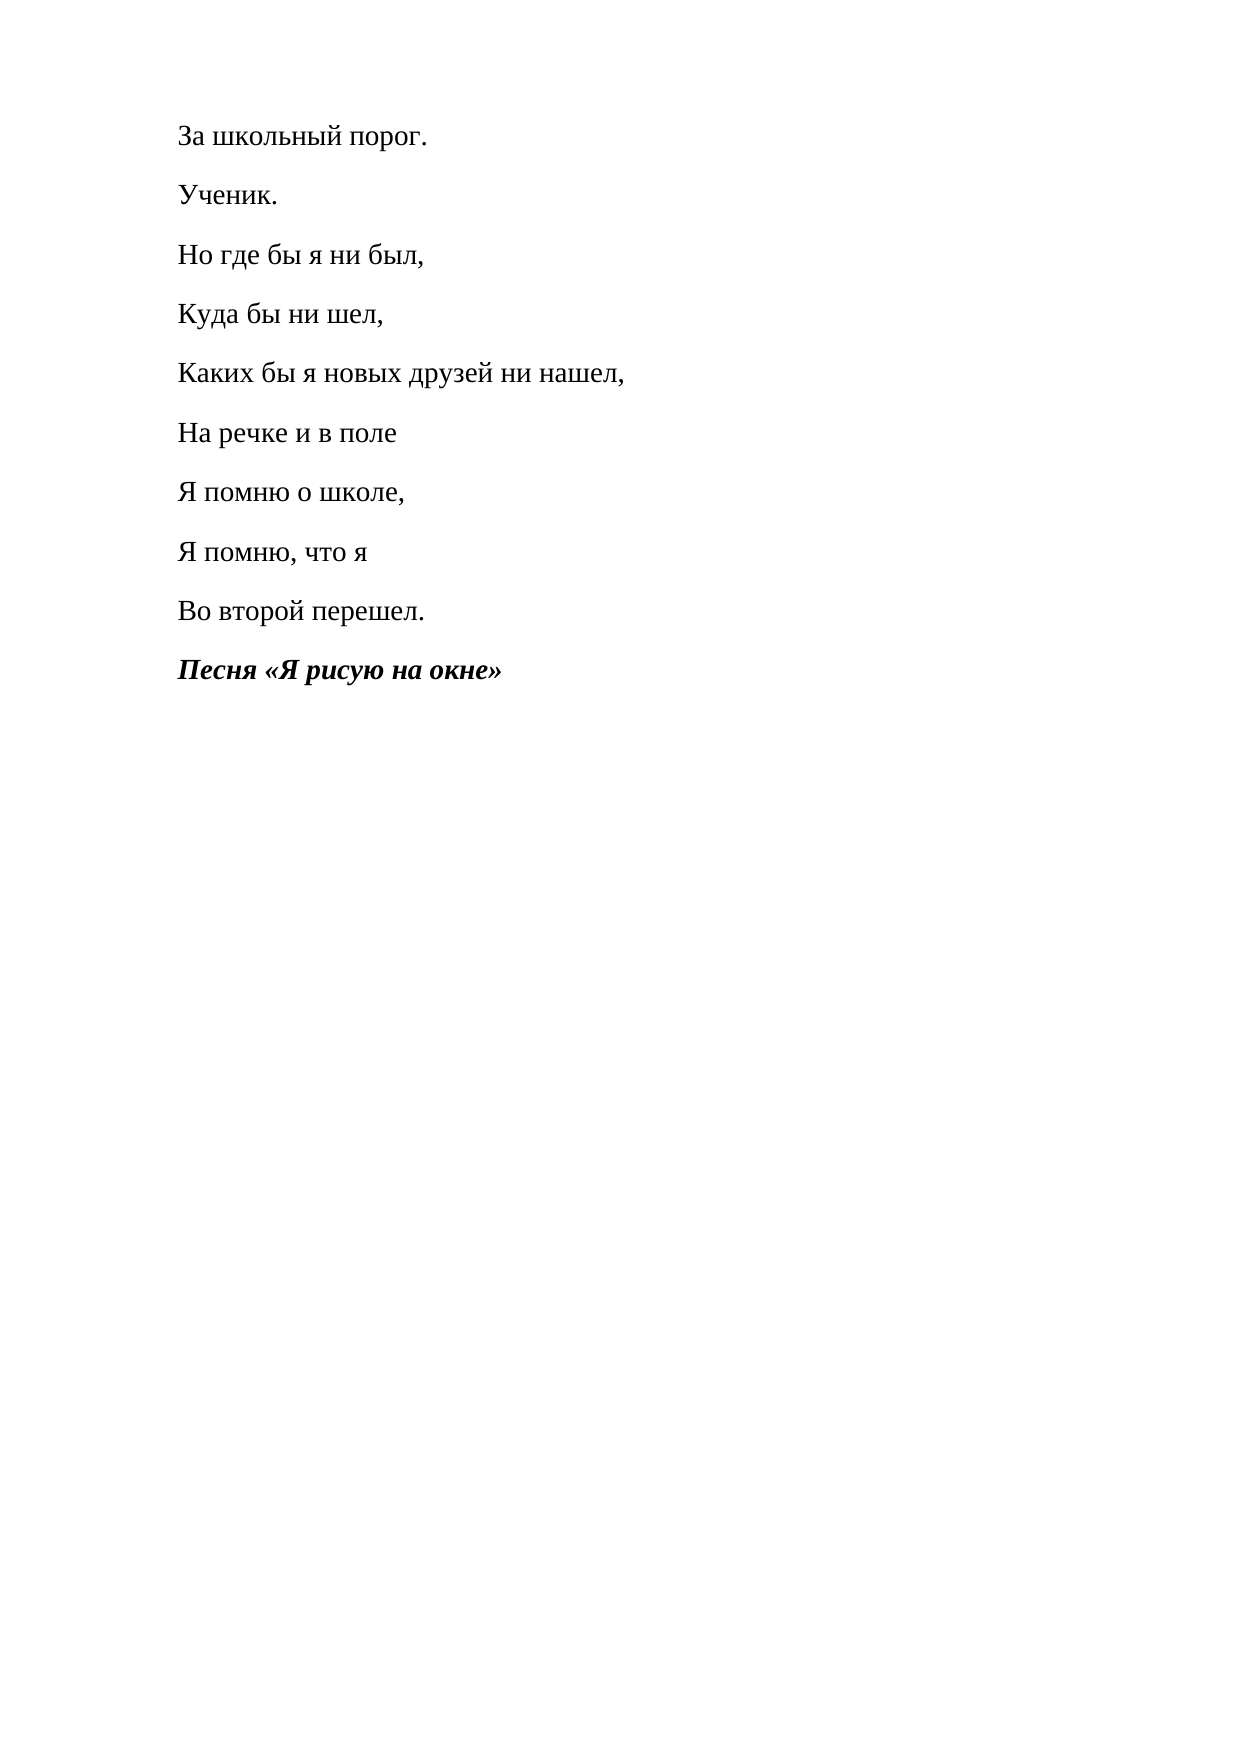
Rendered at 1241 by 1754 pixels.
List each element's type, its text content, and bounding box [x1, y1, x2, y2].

text Ученик. [177, 177, 1152, 211]
text Каких бы я новых друзей ни нашел, [177, 356, 1152, 389]
text На речке и в поле [177, 415, 1152, 448]
text За школьный порог. [177, 118, 1152, 152]
text Во второй перешел. [177, 593, 1152, 627]
text Песня «Я рисую на окне» [177, 652, 1152, 686]
text Я помню, что я [177, 534, 1152, 567]
text Но где бы я ни был, [177, 237, 1152, 270]
text Куда бы ни шел, [177, 296, 1152, 330]
text Я помню о школе, [177, 474, 1152, 508]
